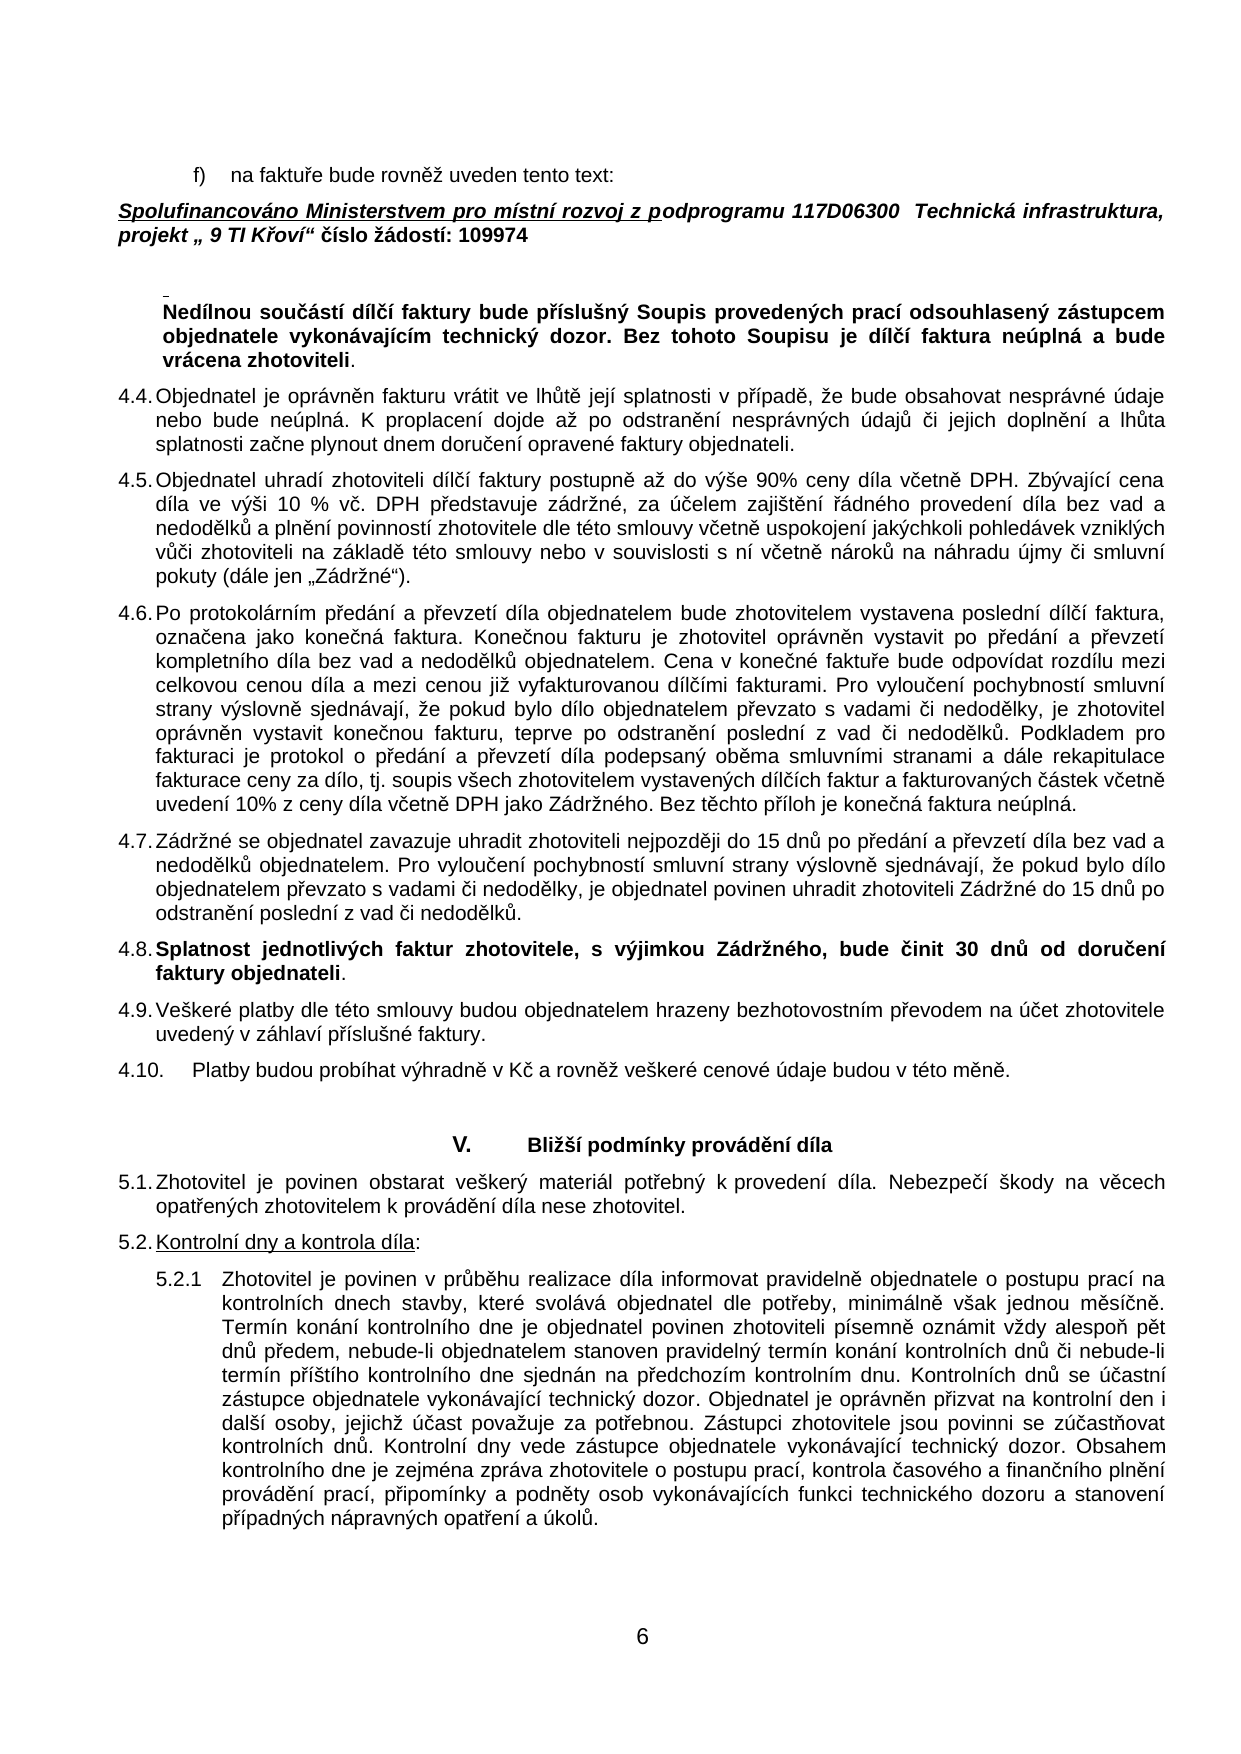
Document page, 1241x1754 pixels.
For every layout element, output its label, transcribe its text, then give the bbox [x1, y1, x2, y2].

list Po protokolárním předání a převzetí díla objednatelem bude zhotovitelem vystavena poslední dílčí faktura, označena jako konečná faktura. Konečnou fakturu je zhotovitel oprávněn vystavit po předání a převzetí kompletního díla bez vad a nedodělků objednatelem. Cena v konečné faktuře bude odpovídat rozdílu mezi celkovou cenou díla a mezi cenou již vyfakturovanou dílčími fakturami. Pro vyloučení pochybností smluvní strany výslovně sjednávají, že pokud bylo dílo objednatelem převzato s vadami či nedodělky, je zhotovitel oprávněn vystavit konečnou fakturu, teprve po odstranění poslední z vad či nedodělků. Podkladem pro fakturaci je protokol o předání a převzetí díla podepsaný oběma smluvními stranami a dále rekapitulace fakturace ceny za dílo, tj. soupis všech zhotovitelem vystavených dílčích faktur a fakturovaných částek včetně uvedení 10% z ceny díla včetně DPH jako Zádržného. Bez těchto příloh je konečná faktura neúplná. [118, 601, 1167, 816]
list Zádržné se objednatel zavazuje uhradit zhotoviteli nejpozději do 15 dnů po předání a převzetí díla bez vad a nedodělků objednatelem. Pro vyloučení pochybností smluvní strany výslovně sjednávají, že pokud bylo dílo objednatelem převzato s vadami či nedodělky, je objednatel povinen uhradit zhotoviteli Zádržné do 15 dnů po odstranění poslední z vad či nedodělků. [118, 829, 1167, 924]
list na faktuře bude rovněž uveden tento text: [193, 162, 1167, 186]
text Spolufinancováno Ministerstvem pro místní rozvoj z podprogramu 117D06300 Technická infrastruktura, projekt „ 9 TI Křoví“ číslo žádostí: 109974 [118, 199, 1167, 247]
list Platby budou probíhat výhradně v Kč a rovněž veškeré cenové údaje budou v této měně. [118, 1058, 1167, 1082]
subtitle Bližší podmínky provádění díla [118, 1131, 1167, 1157]
text Nedílnou součástí dílčí faktury bude příslušný Soupis provedených prací odsouhlasený zástupcem objednatele vykonávajícím technický dozor. Bez tohoto Soupisu je dílčí faktura neúplná a bude vrácena zhotoviteli. [162, 299, 1167, 371]
list Veškeré platby dle této smlouvy budou objednatelem hrazeny bezhotovostním převodem na účet zhotovitele uvedený v záhlaví příslušné faktury. [118, 997, 1167, 1045]
list Objednatel je oprávněn fakturu vrátit ve lhůtě její splatnosti v případě, že bude obsahovat nesprávné údaje nebo bude neúplná. K proplacení dojde až po odstranění nesprávných údajů či jejich doplnění a lhůta splatnosti začne plynout dnem doručení opravené faktury objednateli. [118, 384, 1167, 456]
list Kontrolní dny a kontrola díla: [118, 1230, 1167, 1254]
list Zhotovitel je povinen v průběhu realizace díla informovat pravidelně objednatele o postupu prací na kontrolních dnech stavby, které svolává objednatel dle potřeby, minimálně však jednou měsíčně. Termín konání kontrolního dne je objednatel povinen zhotoviteli písemně oznámit vždy alespoň pět dnů předem, nebude-li objednatelem stanoven pravidelný termín konání kontrolních dnů či nebude-li termín příštího kontrolního dne sjednán na předchozím kontrolním dnu. Kontrolních dnů se účastní zástupce objednatele vykonávající technický dozor. Objednatel je oprávněn přizvat na kontrolní den i další osoby, jejichž účast považuje za potřebnou. Zástupci zhotovitele jsou povinni se zúčastňovat kontrolních dnů. Kontrolní dny vede zástupce objednatele vykonávající technický dozor. Obsahem kontrolního dne je zejména zpráva zhotovitele o postupu prací, kontrola časového a finančního plnění provádění prací, připomínky a podněty osob vykonávajících funkci technického dozoru a stanovení případných nápravných opatření a úkolů. [156, 1267, 1167, 1530]
list Objednatel uhradí zhotoviteli dílčí faktury postupně až do výše 90% ceny díla včetně DPH. Zbývající cena díla ve výši 10 % vč. DPH představuje zádržné, za účelem zajištění řádného provedení díla bez vad a nedodělků a plnění povinností zhotovitele dle této smlouvy včetně uspokojení jakýchkoli pohledávek vzniklých vůči zhotoviteli na základě této smlouvy nebo v souvislosti s ní včetně nároků na náhradu újmy či smluvní pokuty (dále jen „Zádržné“). [118, 468, 1167, 588]
list Splatnost jednotlivých faktur zhotovitele, s výjimkou Zádržného, bude činit 30 dnů od doručení faktury objednateli. [118, 937, 1167, 985]
list Zhotovitel je povinen obstarat veškerý materiál potřebný k provedení díla. Nebezpečí škody na věcech opatřených zhotovitelem k provádění díla nese zhotovitel. [118, 1170, 1167, 1218]
